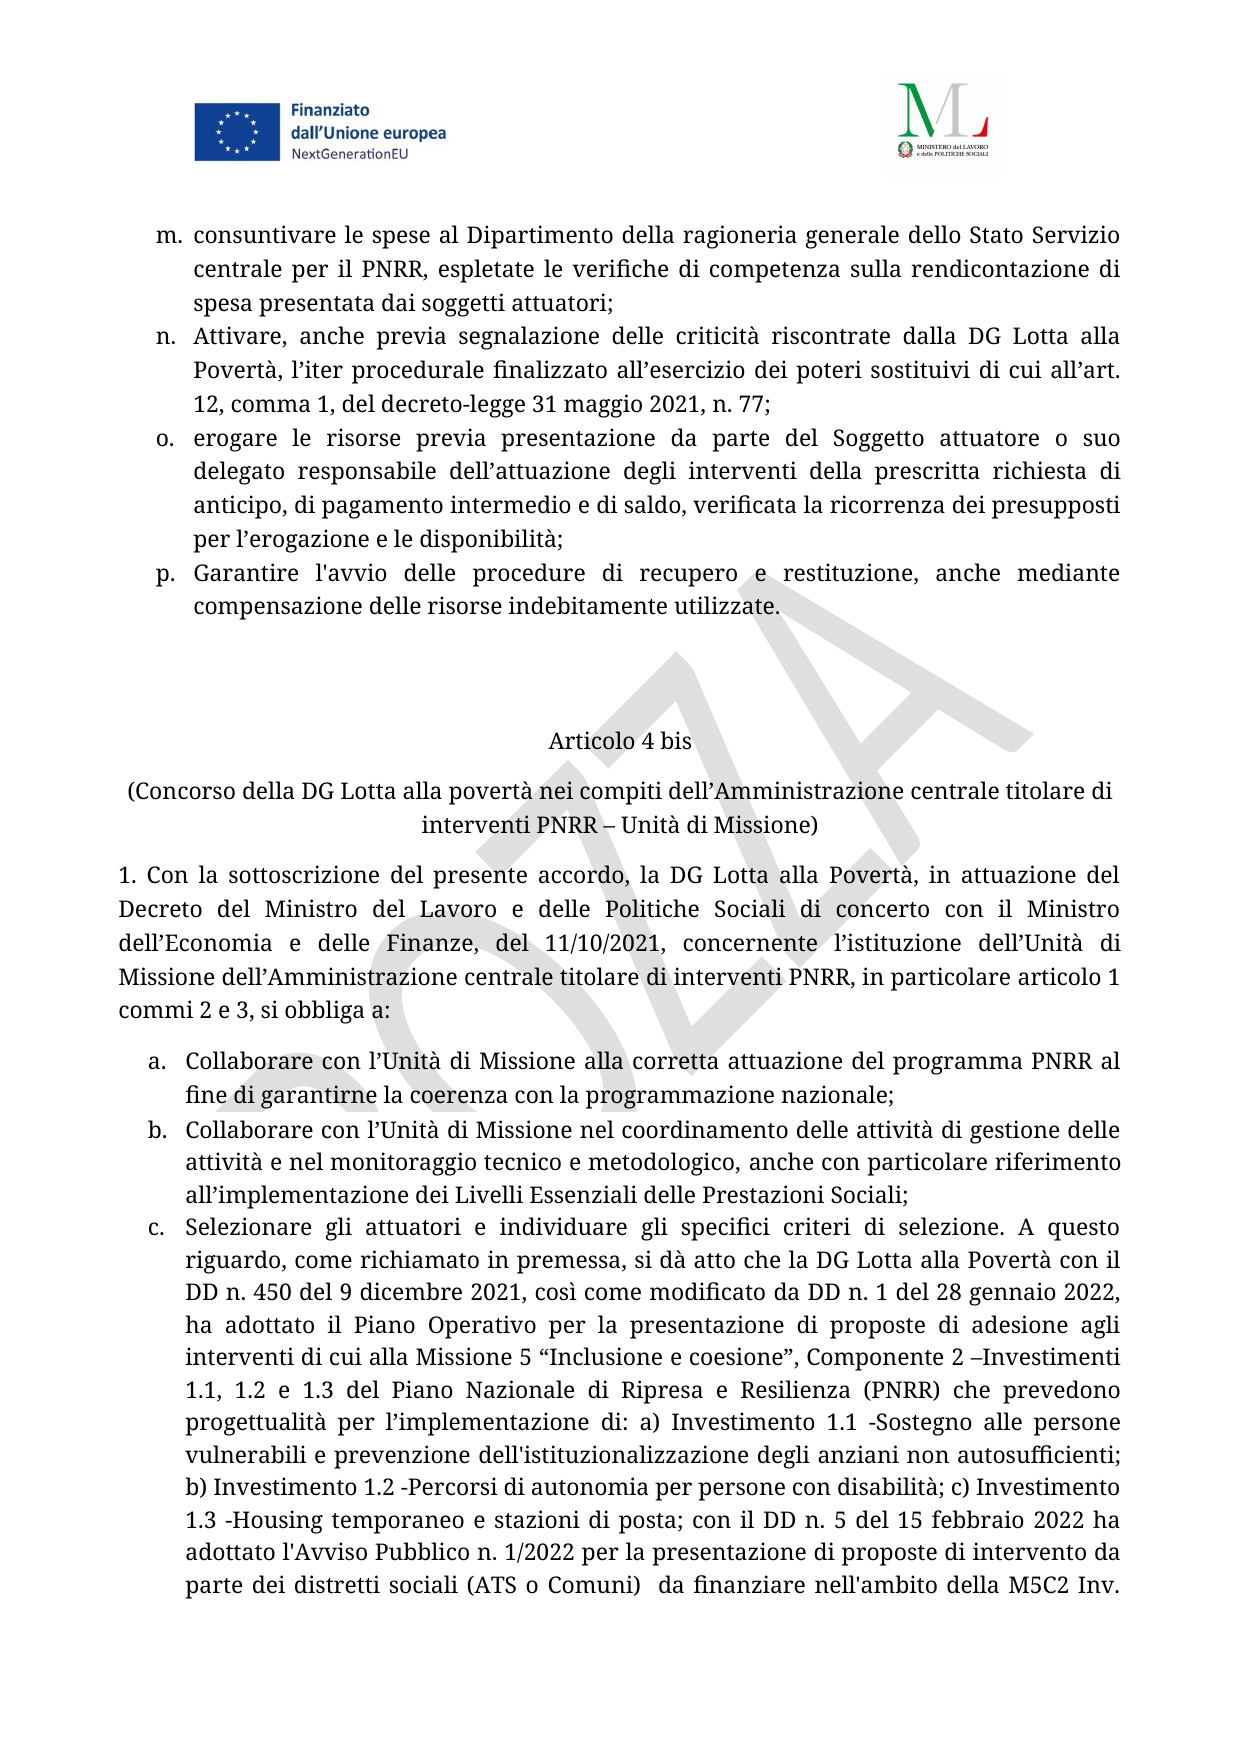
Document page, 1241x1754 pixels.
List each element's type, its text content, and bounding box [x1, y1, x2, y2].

list Garantire l'avvio delle procedure di recupero e restituzione, anche mediante compensazione delle risorse indebitamente utilizzate. [156, 556, 1122, 621]
picture [193, 97, 453, 163]
list erogare le risorse previa presentazione da parte del Soggetto attuatore o suo delegato responsabile dell’attuazione degli interventi della prescritta richiesta di anticipo, di pagamento intermedio e di saldo, verificata la ricorrenza dei presupposti per l’erogazione e le disponibilità; [156, 421, 1122, 554]
list Attivare, anche previa segnalazione delle criticità riscontrate dalla DG Lotta alla Povertà, l’iter procedurale finalizzato all’esercizio dei poteri sostituivi di cui all’art. 12, comma 1, del decreto-legge 31 maggio 2021, n. 77; [156, 320, 1122, 419]
list consuntivare le spese al Dipartimento della ragioneria generale dello Stato Servizio centrale per il PNRR, espletate le verifiche di competenza sulla rendicontazione di spesa presentata dai soggetti attuatori; [156, 219, 1122, 318]
text Articolo 4 bis [118, 725, 1122, 756]
list Collaborare con l’Unità di Missione nel coordinamento delle attività di gestione delle attività e nel monitoraggio tecnico e metodologico, anche con particolare riferimento all’implementazione dei Livelli Essenziali delle Prestazioni Sociali; [148, 1112, 1122, 1210]
text 1. Con la sottoscrizione del presente accordo, la DG Lotta alla Povertà, in attuazione del Decreto del Ministro del Lavoro e delle Politiche Sociali di concerto con il Ministro dell’Economia e delle Finanze, del 11/10/2021, concernente l’istituzione dell’Unità di Missione dell’Amministrazione centrale titolare di interventi PNRR, in particolare articolo 1 commi 2 e 3, si obbliga a: [118, 859, 1122, 1026]
list Collaborare con l’Unità di Missione alla corretta attuazione del programma PNRR al fine di garantirne la coerenza con la programmazione nazionale; [148, 1045, 1122, 1110]
text (Concorso della DG Lotta alla povertà nei compiti dell’Amministrazione centrale titolare di interventi PNRR – Unità di Missione) [118, 775, 1122, 840]
picture [881, 73, 1007, 178]
